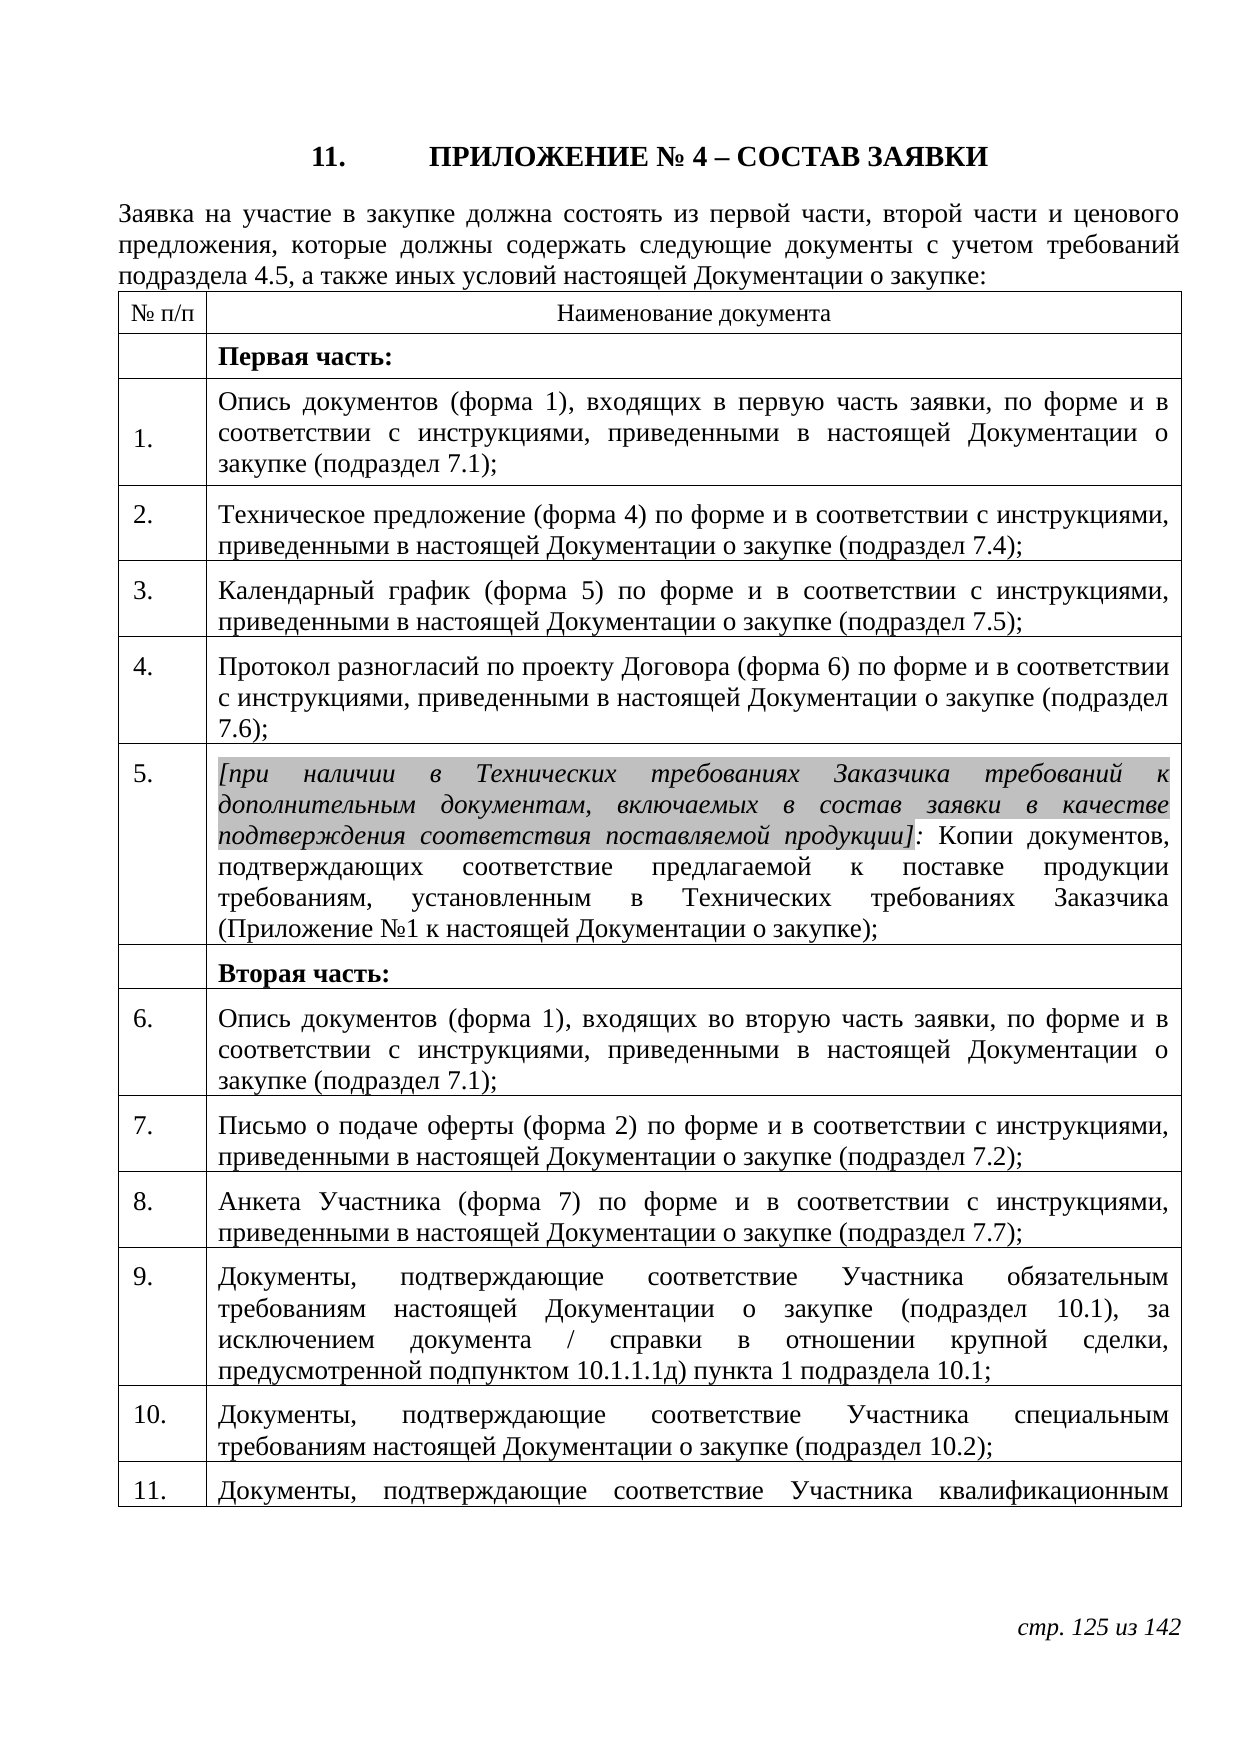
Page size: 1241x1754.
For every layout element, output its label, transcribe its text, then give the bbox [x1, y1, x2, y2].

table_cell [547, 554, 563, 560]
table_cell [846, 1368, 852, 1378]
list Заявка на участие в закупке должна состоять из первой части, второй части и ценового предложения, которые должны содержать следующие документы с учетом требований подраздела 4.5, а также иных условий настоящей Документации о закупке: [118, 197, 1181, 291]
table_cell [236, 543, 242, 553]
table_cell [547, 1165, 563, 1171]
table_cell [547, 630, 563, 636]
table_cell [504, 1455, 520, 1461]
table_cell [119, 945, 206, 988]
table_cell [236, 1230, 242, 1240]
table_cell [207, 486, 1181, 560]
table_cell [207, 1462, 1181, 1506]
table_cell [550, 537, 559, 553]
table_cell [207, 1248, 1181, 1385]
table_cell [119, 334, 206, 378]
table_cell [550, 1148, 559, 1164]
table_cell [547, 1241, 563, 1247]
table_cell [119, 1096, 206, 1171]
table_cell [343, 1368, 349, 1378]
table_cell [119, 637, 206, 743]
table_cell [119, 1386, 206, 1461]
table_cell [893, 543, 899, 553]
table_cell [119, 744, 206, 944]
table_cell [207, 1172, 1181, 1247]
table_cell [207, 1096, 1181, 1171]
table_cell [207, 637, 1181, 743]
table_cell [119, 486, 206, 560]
subtitle ПРИЛОЖЕНИЕ № 4 – СОСТАВ ЗАЯВКИ [118, 139, 1181, 172]
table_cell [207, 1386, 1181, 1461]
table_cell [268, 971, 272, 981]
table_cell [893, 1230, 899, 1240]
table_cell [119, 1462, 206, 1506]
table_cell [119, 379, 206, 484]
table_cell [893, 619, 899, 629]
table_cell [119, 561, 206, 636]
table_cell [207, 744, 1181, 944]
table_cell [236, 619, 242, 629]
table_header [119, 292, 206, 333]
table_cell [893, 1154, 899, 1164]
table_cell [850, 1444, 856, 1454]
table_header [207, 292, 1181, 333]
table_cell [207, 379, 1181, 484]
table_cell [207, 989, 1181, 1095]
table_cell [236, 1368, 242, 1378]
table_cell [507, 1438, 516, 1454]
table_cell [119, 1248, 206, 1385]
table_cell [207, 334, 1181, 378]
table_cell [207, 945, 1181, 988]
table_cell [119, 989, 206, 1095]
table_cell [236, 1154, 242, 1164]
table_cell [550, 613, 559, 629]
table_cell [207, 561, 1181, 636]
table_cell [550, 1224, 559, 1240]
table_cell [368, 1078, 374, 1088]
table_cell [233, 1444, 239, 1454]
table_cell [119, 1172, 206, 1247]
